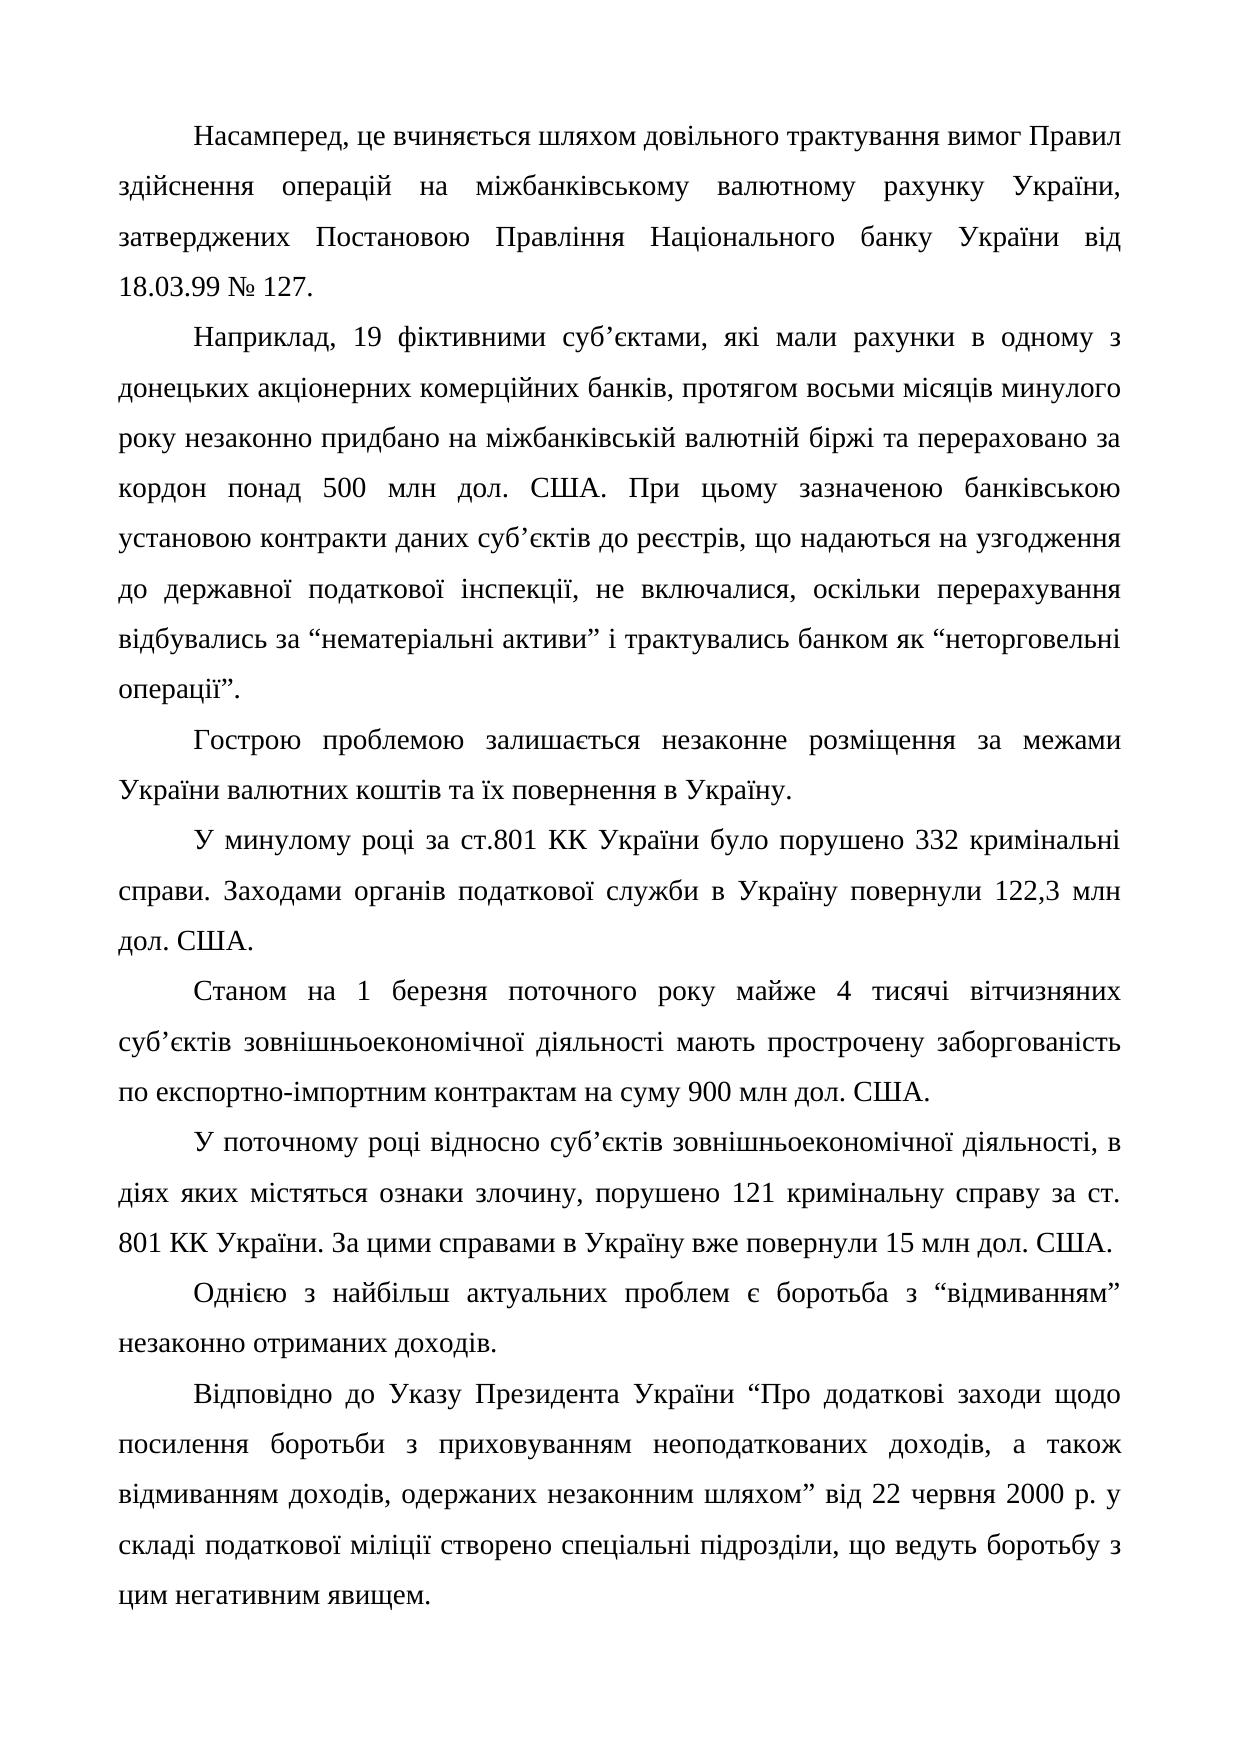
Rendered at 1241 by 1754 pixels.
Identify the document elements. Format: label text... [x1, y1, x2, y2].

text Станом на 1 березня поточного року майже 4 тисячі вітчизняних суб’єктів зовнішньоекономічної діяльності мають прострочену заборгованість по експортно-імпортним контрактам на суму 900 млн дол. США. [118, 973, 1122, 1108]
text Однією з найбільш актуальних проблем є боротьба з “відмиванням” незаконно отриманих доходів. [118, 1275, 1122, 1359]
text Наприклад, 19 фіктивними суб’єктами, які мали рахунки в одному з донецьких акціонерних комерційних банків, протягом восьми місяців минулого року незаконно придбано на міжбанківській валютній біржі та перераховано за кордон понад 500 млн дол. США. При цьому зазначеною банківською установою контракти даних суб’єктів до реєстрів, що надаються на узгодження до державної податкової інспекції, не включалися, оскільки перерахування відбувались за “нематеріальні активи” і трактувались банком як “неторговельні операції”. [118, 319, 1122, 705]
text Гострою проблемою залишається незаконне розміщення за межами України валютних коштів та їх повернення в Україну. [118, 722, 1122, 806]
text У поточному році відносно суб’єктів зовнішньоекономічної діяльності, в діях яких містяться ознаки злочину, порушено 121 кримінальну справу за ст. 801 КК України. За цими справами в Україну вже повернули 15 млн дол. США. [118, 1124, 1122, 1258]
text Насамперед, це вчиняється шляхом довільного трактування вимог Правил здійснення операцій на міжбанківському валютному рахунку України, затверджених Постановою Правління Національного банку України від 18.03.99 № 127. [118, 118, 1122, 303]
text У минулому році за ст.801 КК України було порушено 332 кримінальні справи. Заходами органів податкової служби в Україну повернули 122,3 млн дол. США. [118, 822, 1122, 957]
text Відповідно до Указу Президента України “Про додаткові заходи щодо посилення боротьби з приховуванням неоподаткованих доходів, а також відмиванням доходів, одержаних незаконним шляхом” від 22 червня 2000 р. у складі податкової міліції створено спеціальні підрозділи, що ведуть боротьбу з цим негативним явищем. [118, 1376, 1122, 1611]
